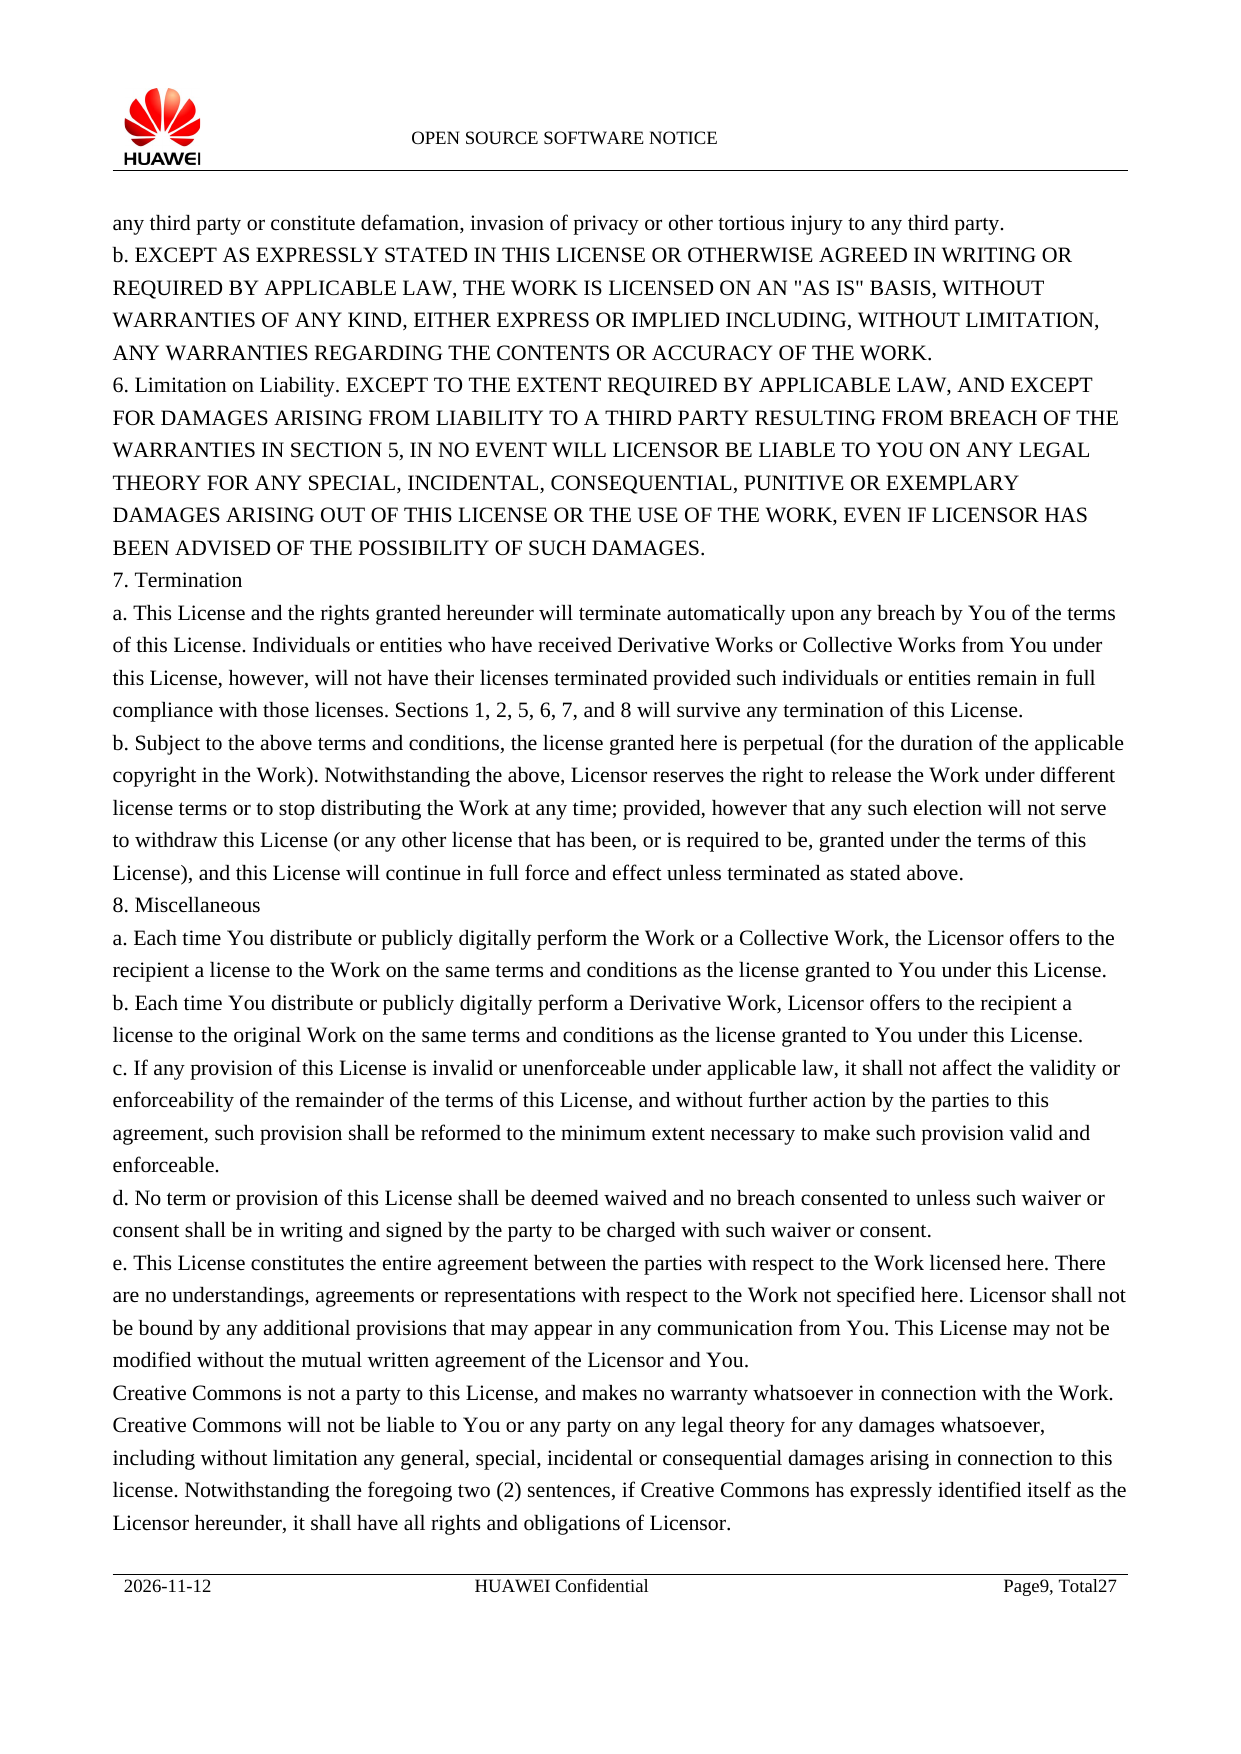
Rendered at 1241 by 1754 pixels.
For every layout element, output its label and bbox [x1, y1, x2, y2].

picture [124, 88, 201, 165]
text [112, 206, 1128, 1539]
